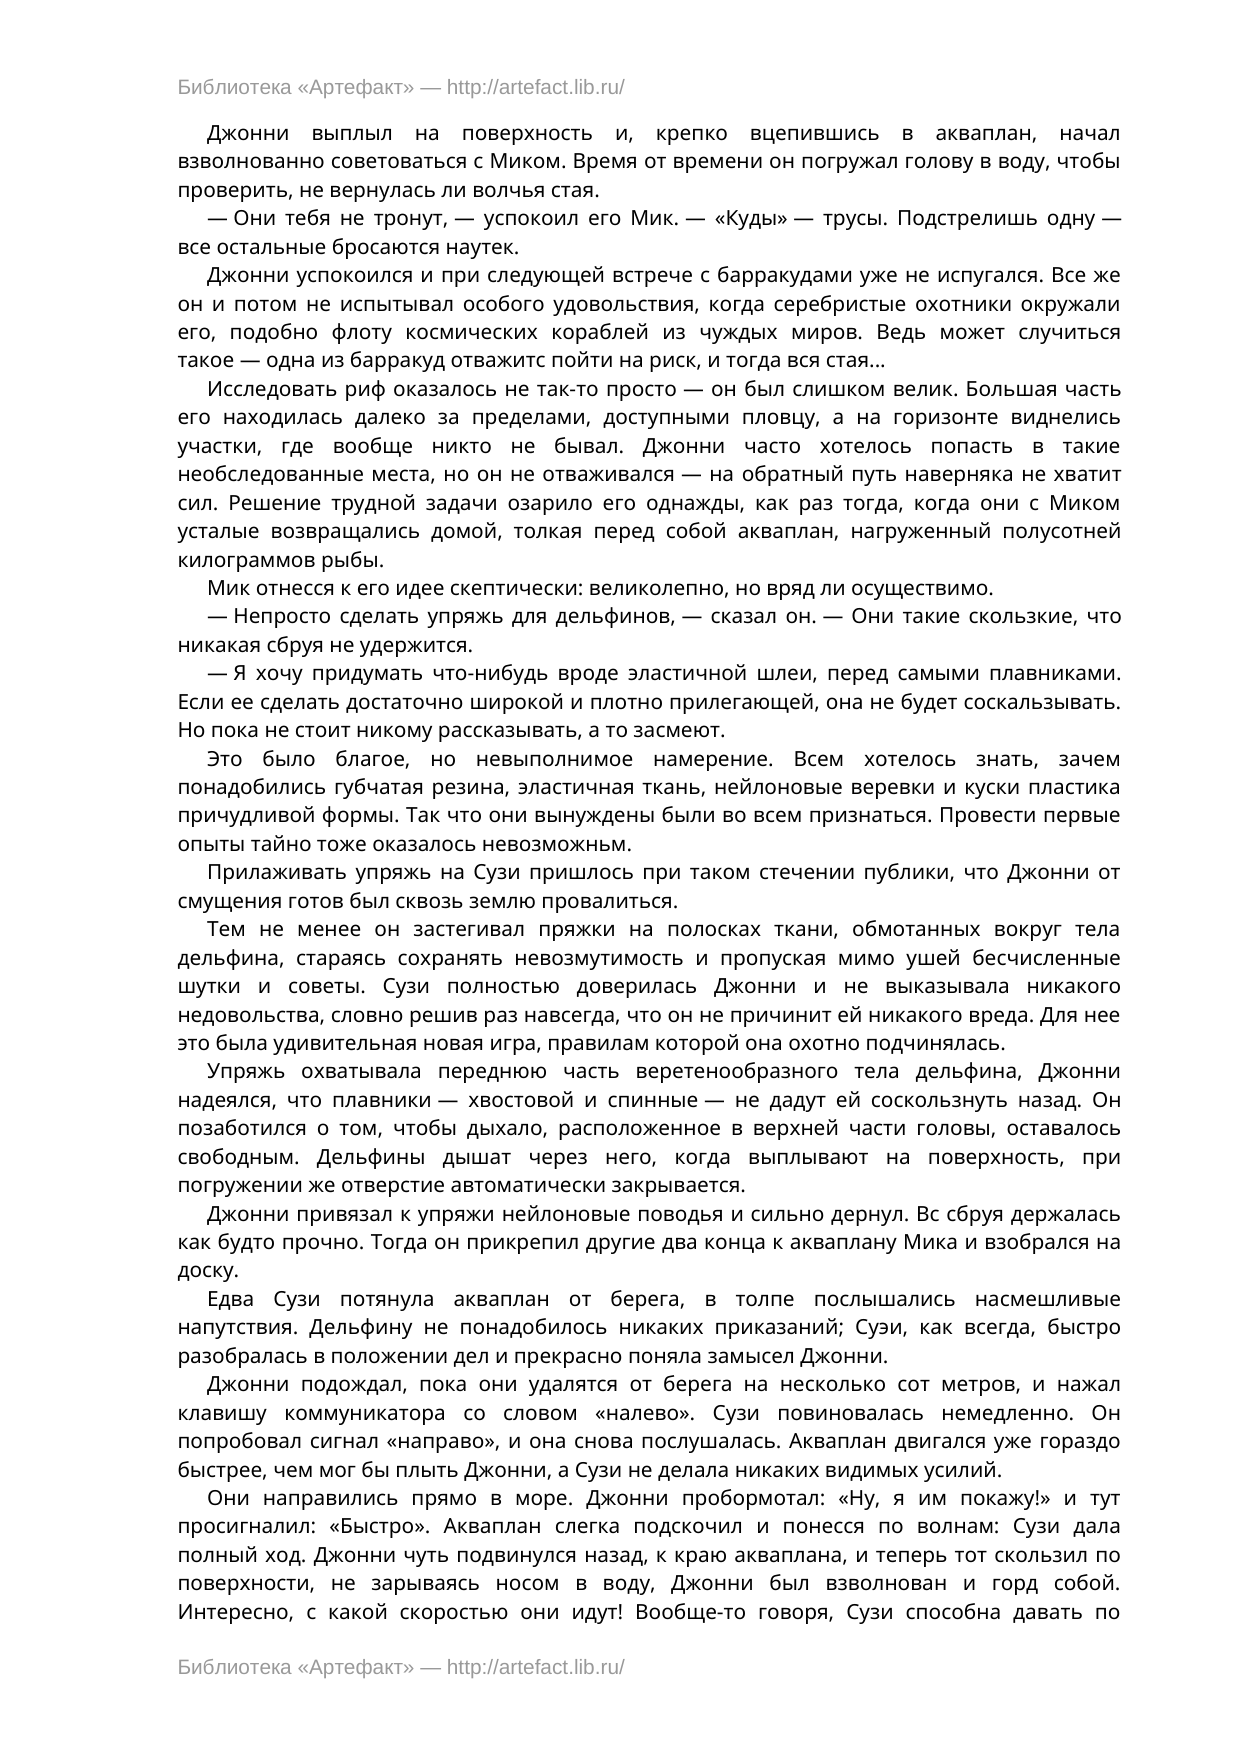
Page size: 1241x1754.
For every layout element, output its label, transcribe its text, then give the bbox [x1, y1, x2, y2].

text Джонни привязал к упряжи нейлоновые поводья и сильно дернул. Вс сбруя держалась как будто прочно. Тогда он прикрепил другие два конца к акваплану Мика и взобрался на доску. [177, 1199, 1122, 1284]
text Это было благое, но невыполнимое намерение. Всем хотелось знать, зачем понадобились губчатая резина, эластичная ткань, нейлоновые веревки и куски пластика причудливой формы. Так что они вынуждены были во всем признаться. Провести первые опыты тайно тоже оказалось невозможньм. [177, 744, 1122, 857]
text Исследовать риф оказалось не так-то просто — он был слишком велик. Большая часть его находилась далеко за пределами, доступными пловцу, а на горизонте виднелись участки, где вообще никто не бывал. Джонни часто хотелось попасть в такие необследованные места, но он не отваживался — на обратный путь наверняка не хватит сил. Решение трудной задачи озарило его однажды, как раз тогда, когда они с Миком усталые возвращались домой, толкая перед собой акваплан, нагруженный полусотней килограммов рыбы. [177, 374, 1122, 573]
text Джонни выплыл на поверхность и, крепко вцепившись в акваплан, начал взволнованно советоваться с Миком. Время от времени он погружал голову в воду, чтобы проверить, не вернулась ли волчья стая. [177, 118, 1122, 203]
text Тем не менее он застегивал пряжки на полосках ткани, обмотанных вокруг тела дельфина, стараясь сохранять невозмутимость и пропуская мимо ушей бесчисленные шутки и советы. Сузи полностью доверилась Джонни и не выказывала никакого недовольства, словно решив раз навсегда, что он не причинит ей никакого вреда. Для нее это была удивительная новая игра, правилам которой она охотно подчинялась. [177, 914, 1122, 1057]
text — Я хочу придумать что-нибудь вроде эластичной шлеи, перед самыми плавниками. Если ее сделать достаточно широкой и плотно прилегающей, она не будет соскальзывать. Но пока не стоит никому рассказывать, а то засмеют. [177, 658, 1122, 744]
text Упряжь охватывала переднюю часть веретенообразного тела дельфина, Джонни надеялся, что плавники — хвостовой и спинные — не дадут ей соскользнуть назад. Он позаботился о том, чтобы дыхало, расположенное в верхней части головы, оставалось свободным. Дельфины дышат через него, когда выплывают на поверхность, при погружении же отверстие автоматически закрывается. [177, 1057, 1122, 1199]
text Мик отнесся к его идее скептически: великолепно, но вряд ли осуществимо. [177, 573, 1122, 602]
text Прилаживать упряжь на Сузи пришлось при таком стечении публики, что Джонни от смущения готов был сквозь землю провалиться. [177, 857, 1122, 914]
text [177, 1483, 1122, 1625]
text Джонни подождал, пока они удалятся от берега на несколько сот метров, и нажал клавишу коммуникатора со словом «налево». Сузи повиновалась немедленно. Он попробовал сигнал «направо», и она снова послушалась. Акваплан двигался уже гораздо быстрее, чем мог бы плыть Джонни, а Сузи не делала никаких видимых усилий. [177, 1369, 1122, 1483]
text Едва Сузи потянула акваплан от берега, в толпе послышались насмешливые напутствия. Дельфину не понадобилось никаких приказаний; Суэи, как всегда, быстро разобралась в положении дел и прекрасно поняла замысел Джонни. [177, 1284, 1122, 1369]
text Джонни успокоился и при следующей встрече с барракудами уже не испугался. Все же он и потом не испытывал особого удовольствия, когда серебристые охотники окружали его, подобно флоту космических кораблей из чуждых миров. Ведь может случиться такое — одна из барракуд отважитс пойти на риск, и тогда вся стая... [177, 260, 1122, 374]
text — Они тебя не тронут, — успокоил его Мик. — «Куды» — трусы. Подстрелишь одну — все остальные бросаются наутек. [177, 203, 1122, 260]
text — Непросто сделать упряжь для дельфинов, — сказал он. — Они такие скользкие, что никакая сбруя не удержится. [177, 602, 1122, 658]
